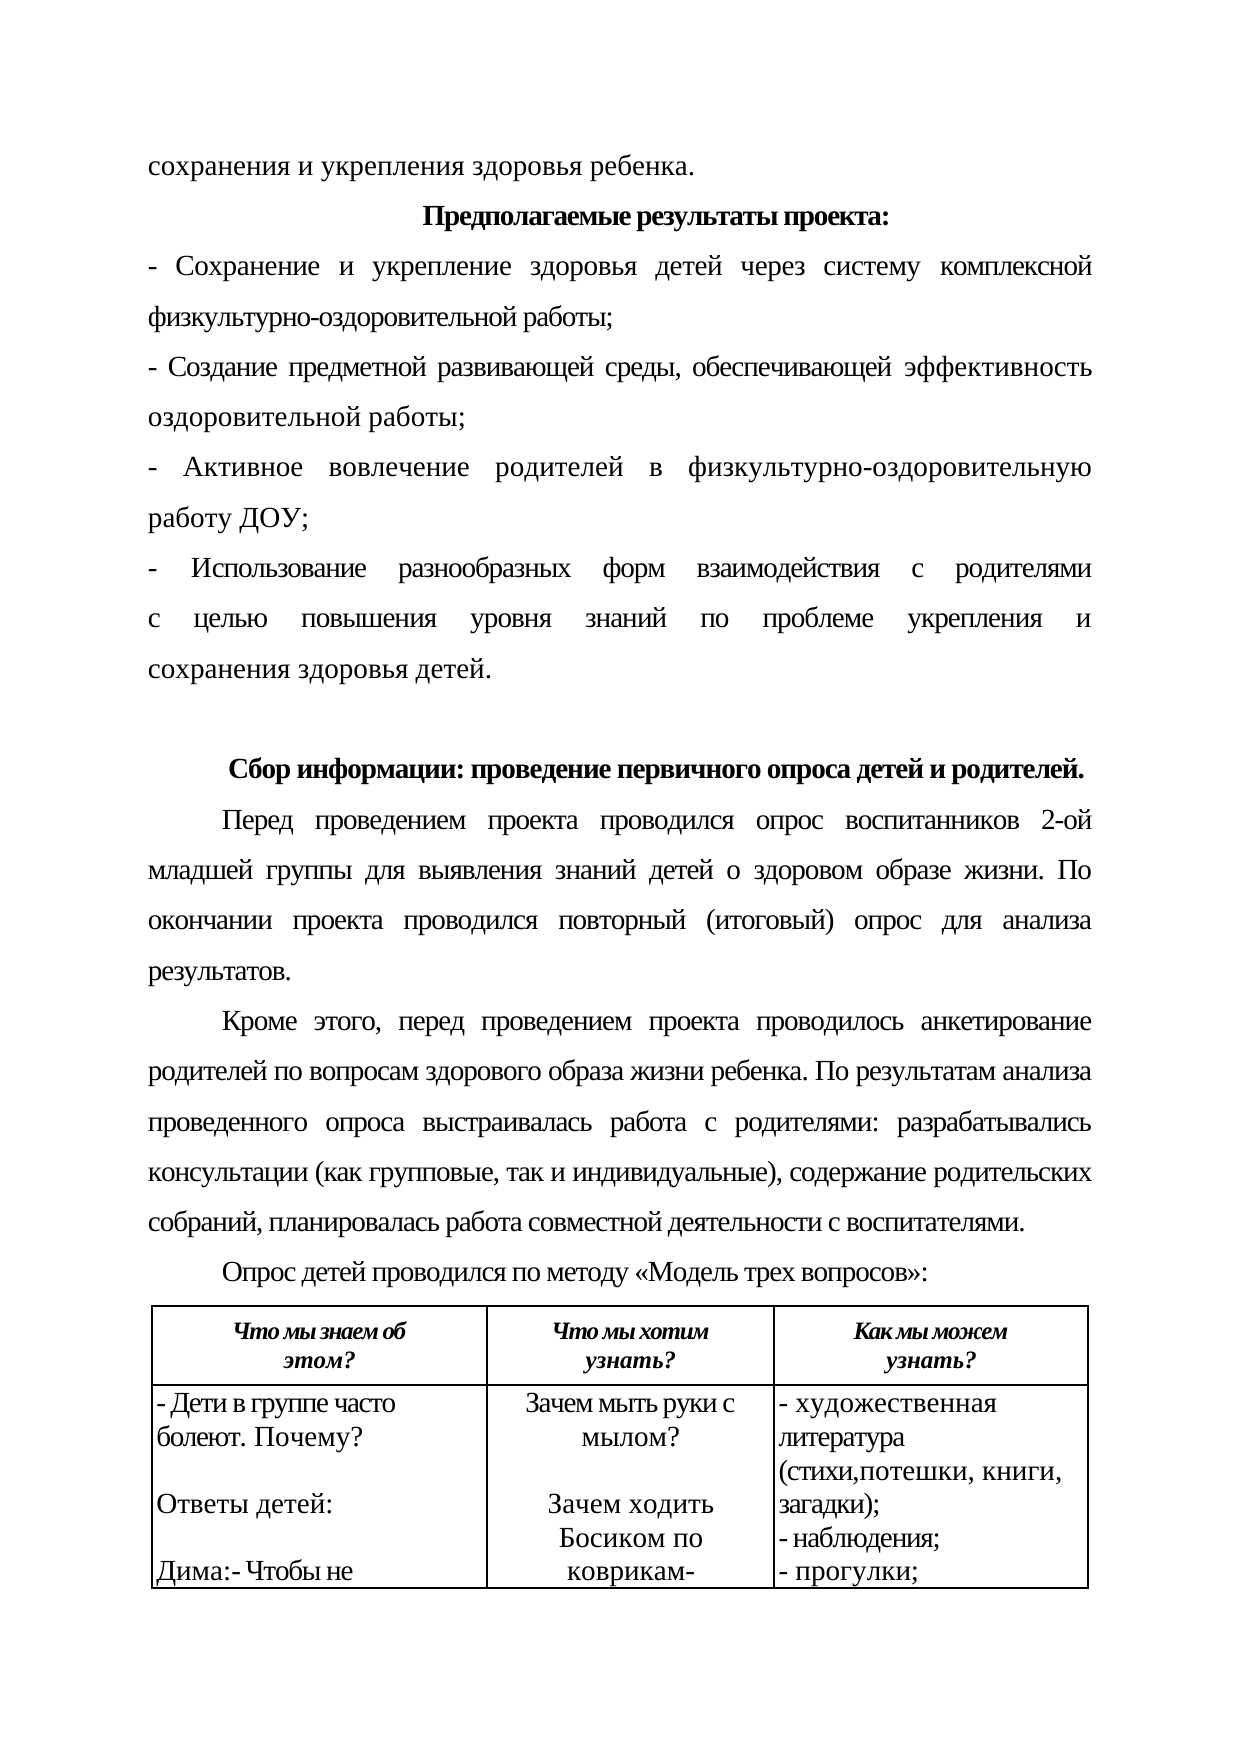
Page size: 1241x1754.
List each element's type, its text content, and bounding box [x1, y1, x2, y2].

table_header Как мы можем узнать? [775, 1307, 1087, 1383]
text - Активное вовлечение родителей в физкультурно-оздоровительную работу ДОУ; [148, 449, 1092, 533]
table_header Что мы хотим узнать? [488, 1307, 773, 1383]
text Кроме этого, перед проведением проекта проводилось анкетирование родителей по вопросам здорового образа жизни ребенка. По результатам анализа проведенного опроса выстраивалась работа с родителями: разрабатывались консультации (как групповые, так и индивидуальные), содержание родительских собраний, планировалась работа совместной деятельности с воспитателями. [148, 1003, 1092, 1238]
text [148, 148, 1092, 181]
text Перед проведением проекта проводился опрос воспитанников 2-ой младшей группы для выявления знаний детей о здоровом образе жизни. По окончании проекта проводился повторный (итоговый) опрос для анализа результатов. [148, 802, 1092, 986]
text - Сохранение и укрепление здоровья детей через систему комплексной физкультурно-оздоровительной работы; [148, 248, 1092, 332]
table_header Что мы знаем об этом? [153, 1307, 486, 1383]
text Предполагаемые результаты проекта: [148, 198, 1092, 232]
text Опрос детей проводился по методу «Модель трех вопросов»: [148, 1254, 1092, 1288]
text Сбор информации: проведение первичного опроса детей и родителей. [148, 751, 1092, 785]
text - Использование разнообразных форм взаимодействия с родителями с целью повышения уровня знаний по проблеме укрепления и сохранения здоровья детей. [148, 550, 1092, 684]
text - Создание предметной развивающей среды, обеспечивающей эффективность оздоровительной работы; [148, 349, 1092, 433]
